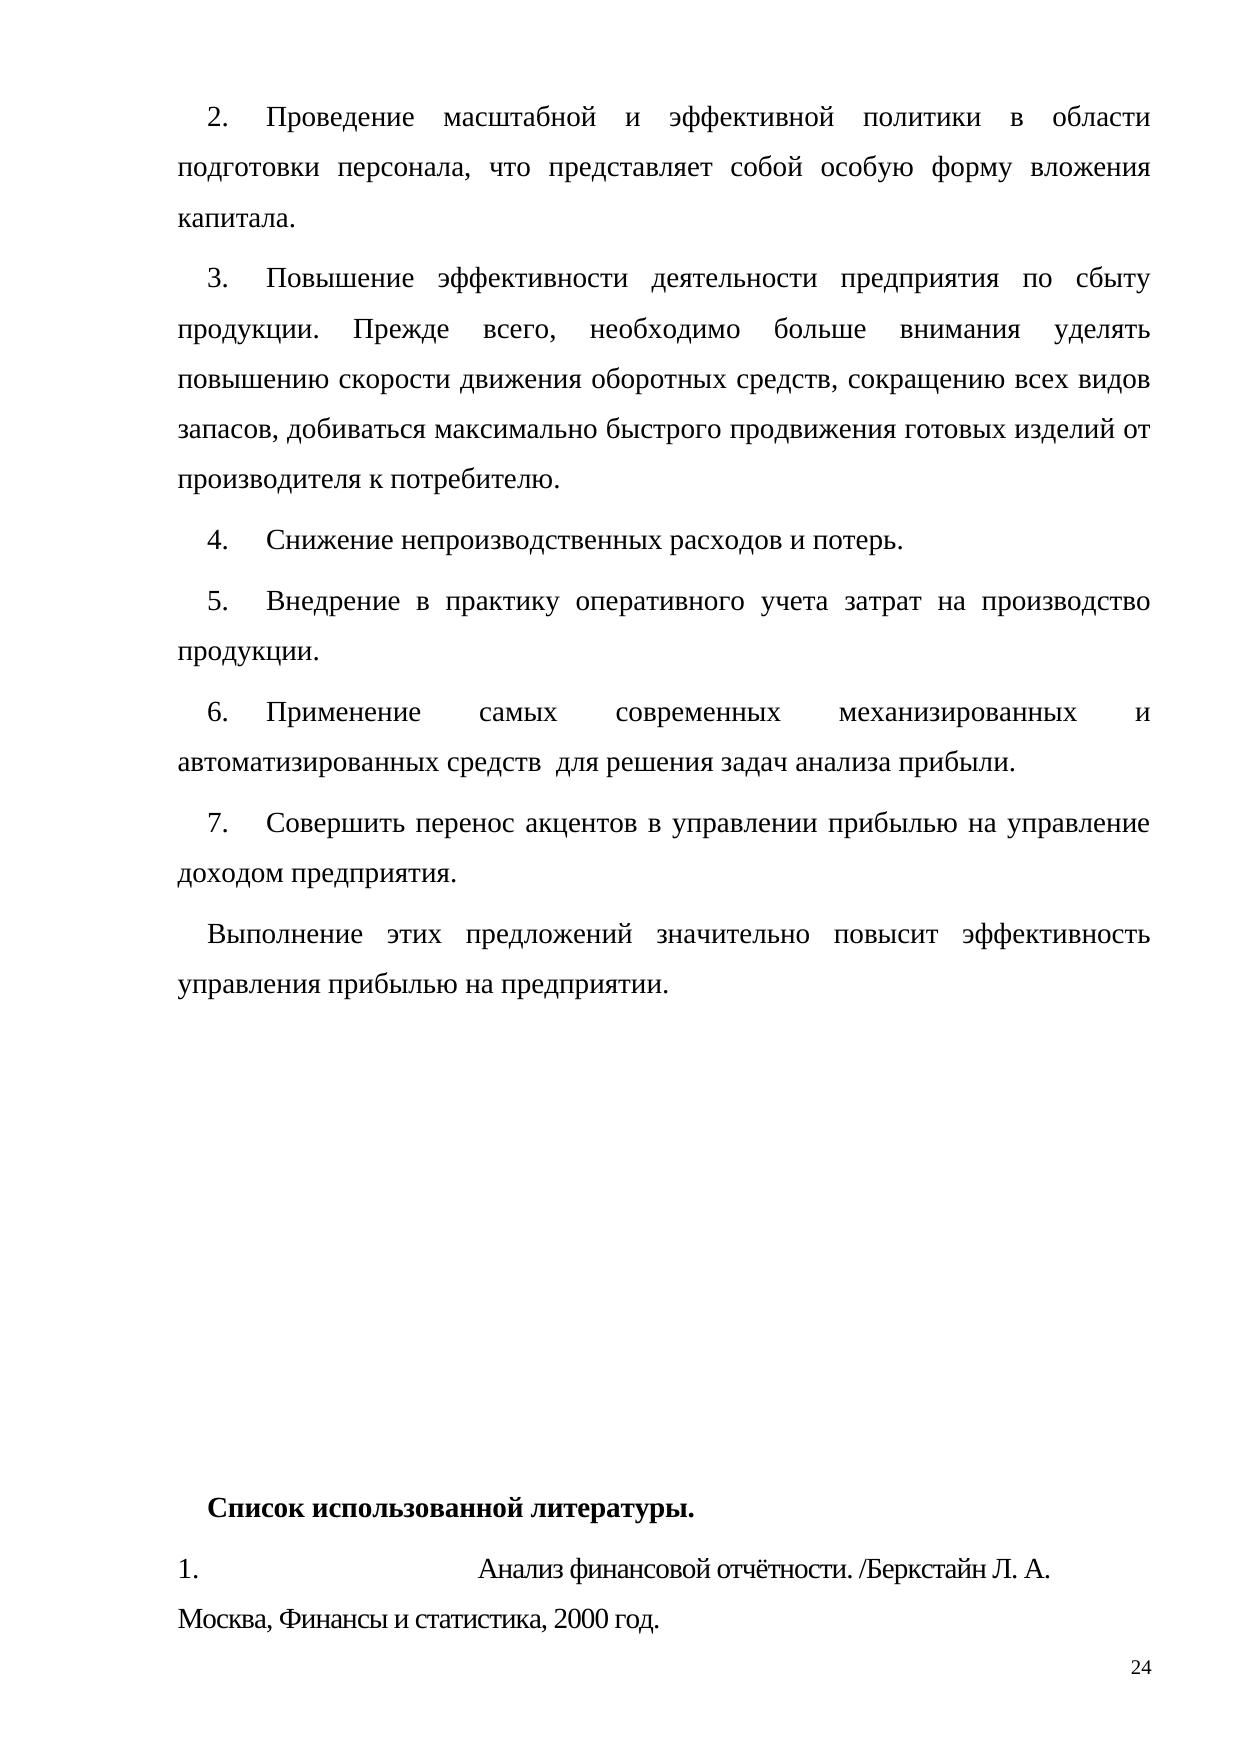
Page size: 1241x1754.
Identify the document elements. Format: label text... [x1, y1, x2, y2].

list Внедрение в практику оперативного учета затрат на производство продукции. [177, 583, 1151, 667]
list Применение самых современных механизированных и автоматизированных средств для решения задач анализа прибыли. [177, 694, 1151, 778]
list Совершить перенос акцентов в управлении прибылью на управление доходом предприятия. [177, 805, 1151, 889]
list Снижение непроизводственных расходов и потерь. [177, 522, 1151, 556]
list Проведение масштабной и эффективной политики в области подготовки персонала, что представляет собой особую форму вложения капитала. [177, 99, 1151, 233]
list Повышение эффективности деятельности предприятия по сбыту продукции. Прежде всего, необходимо больше внимания уделять повышению скорости движения оборотных средств, сокращению всех видов запасов, добиваться максимально быстрого продвижения готовых изделий от производителя к потребителю. [177, 260, 1151, 495]
list Анализ финансовой отчётности. /Беркстайн Л. А. Москва, Финансы и статистика, 2000 год. [177, 1551, 1095, 1635]
text Список использованной литературы. [177, 1491, 1151, 1524]
text Выполнение этих предложений значительно повысит эффективность управления прибылью на предприятии. [177, 916, 1151, 1000]
